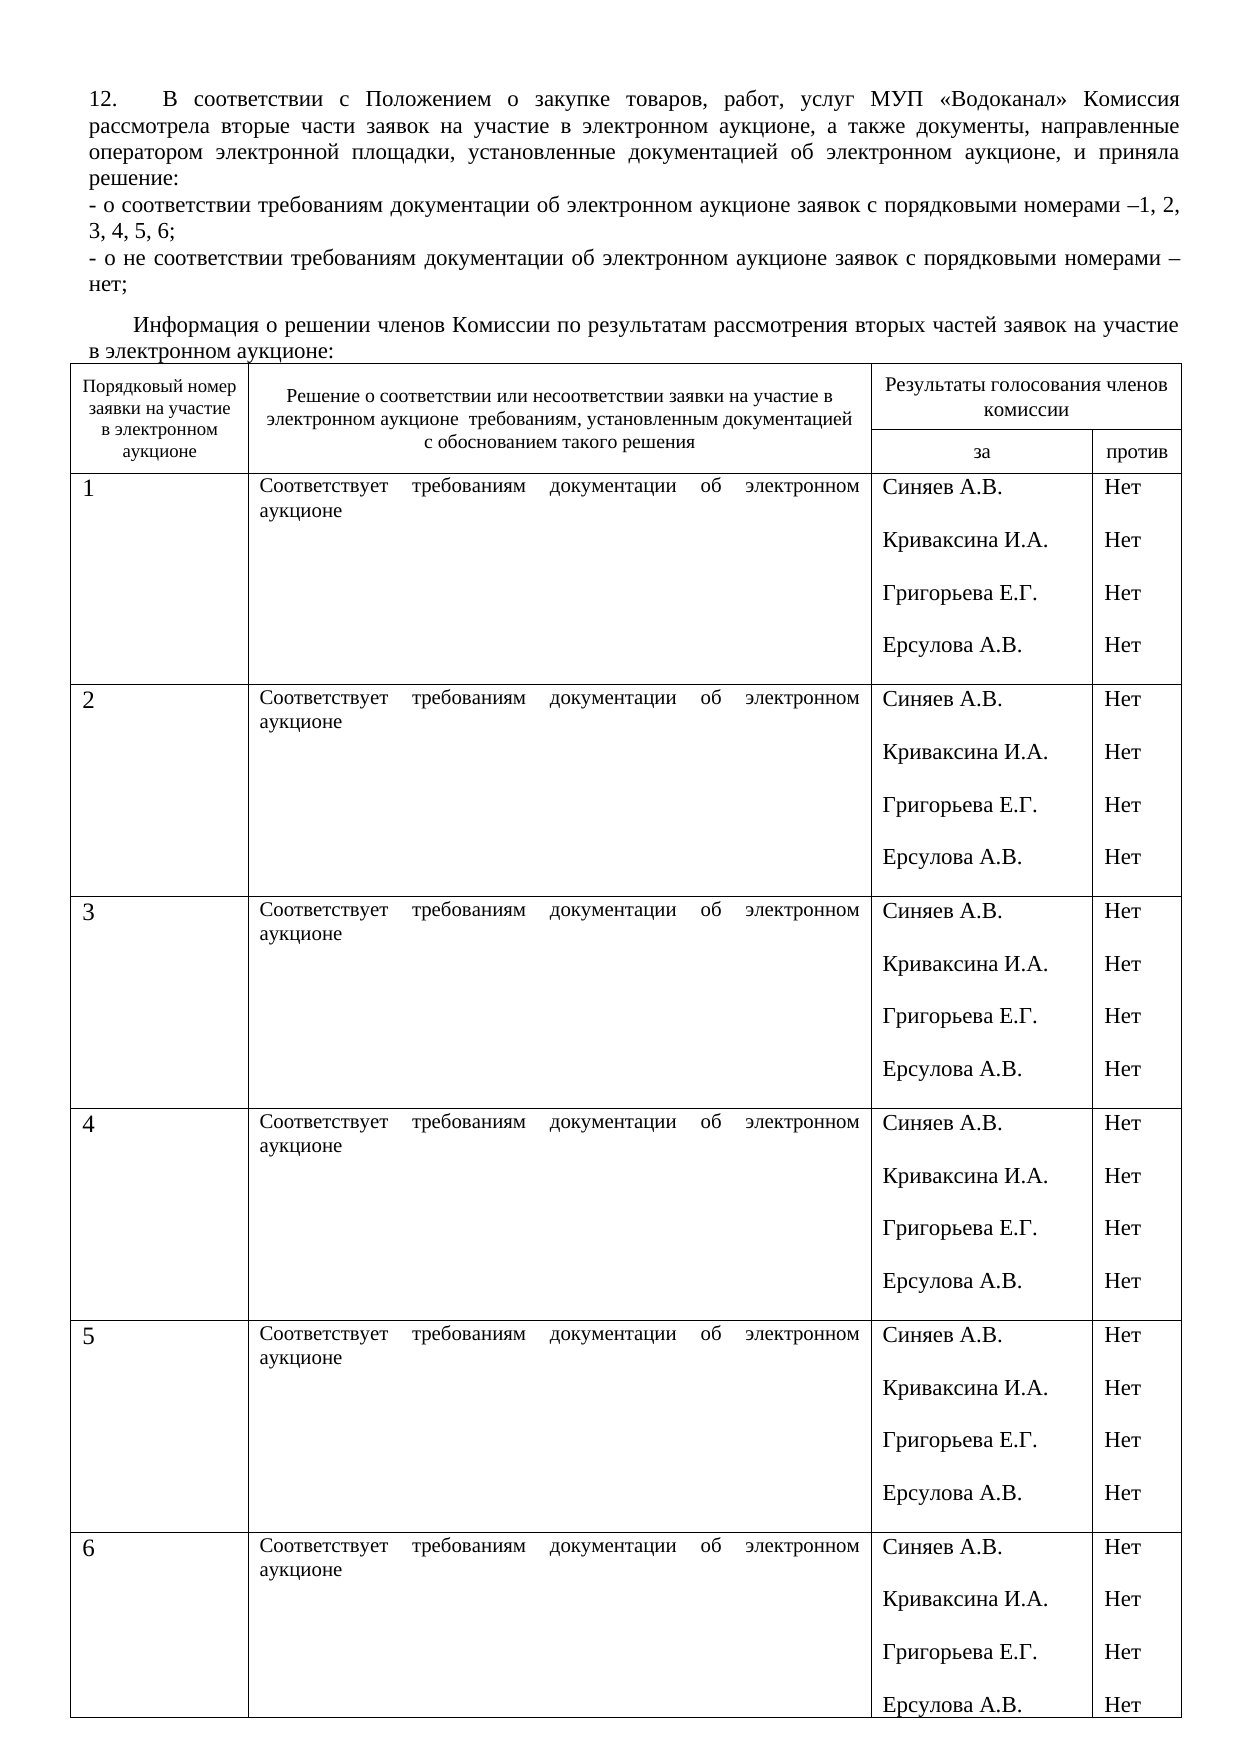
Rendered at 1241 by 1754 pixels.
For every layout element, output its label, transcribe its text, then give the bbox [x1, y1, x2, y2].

table_cell 6 [71, 1533, 248, 1717]
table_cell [249, 1533, 871, 1717]
table_header Порядковый номер заявки на участие в электронном аукционе [71, 364, 248, 472]
table_cell 3 [71, 897, 248, 1108]
table_cell 4 [71, 1109, 248, 1320]
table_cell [249, 1321, 871, 1532]
table_cell Синяев А.В. Криваксина И.А. Григорьева Е.Г. Ерсулова А.В. [872, 897, 1092, 1108]
text 12. В соответствии с Положением о закупке товаров, работ, услуг МУП «Водоканал» Комиссия рассмотрела вторые части заявок на участие в электронном аукционе, а также документы, направленные оператором электронной площадки, установленные документацией об электронном аукционе, и приняла решение: [89, 85, 1181, 191]
table_cell 5 [71, 1321, 248, 1532]
table_header Результаты голосования членов комиссии [872, 364, 1181, 429]
table_cell Соответствует требованиям документации об электронном аукционе [249, 474, 871, 684]
text - о не соответствии требованиям документации об электронном аукционе заявок с порядковыми номерами – нет; [89, 243, 1181, 296]
table_cell Нет Нет Нет Нет [1093, 1533, 1181, 1717]
table_cell Нет Нет Нет Нет [1093, 1321, 1181, 1532]
table_cell Синяев А.В. Криваксина И.А. Григорьева Е.Г. Ерсулова А.В. [872, 474, 1092, 684]
table_header Решение о соответствии или несоответствии заявки на участие в электронном аукционе требованиям, установленным документацией с обоснованием такого решения [249, 364, 871, 472]
text Информация о решении членов Комиссии по результатам рассмотрения вторых частей заявок на участие в электронном аукционе: [89, 311, 1181, 363]
table_cell Соответствует требованиям документации об электронном аукционе [249, 897, 871, 1108]
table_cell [872, 1533, 1092, 1717]
table_cell Нет Нет Нет Нет [1093, 474, 1181, 684]
table_cell против [1093, 430, 1181, 472]
table_cell Синяев А.В. Криваксина И.А. Григорьева Е.Г. Ерсулова А.В. [872, 1109, 1092, 1320]
table_cell Нет Нет Нет Нет [1093, 897, 1181, 1108]
table_cell Соответствует требованиям документации об электронном аукционе [249, 685, 871, 896]
table_cell 1 [71, 474, 248, 684]
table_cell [872, 1321, 1092, 1532]
text - о соответствии требованиям документации об электронном аукционе заявок с порядковыми номерами –1, 2, 3, 4, 5, 6; [89, 191, 1181, 243]
table_cell 2 [71, 685, 248, 896]
table_cell Нет Нет Нет Нет [1093, 685, 1181, 896]
table_cell за [872, 430, 1092, 472]
table_cell Соответствует требованиям документации об электронном аукционе [249, 1109, 871, 1320]
table_cell Синяев А.В. Криваксина И.А. Григорьева Е.Г. Ерсулова А.В. [872, 685, 1092, 896]
table_cell Нет Нет Нет Нет [1093, 1109, 1181, 1320]
